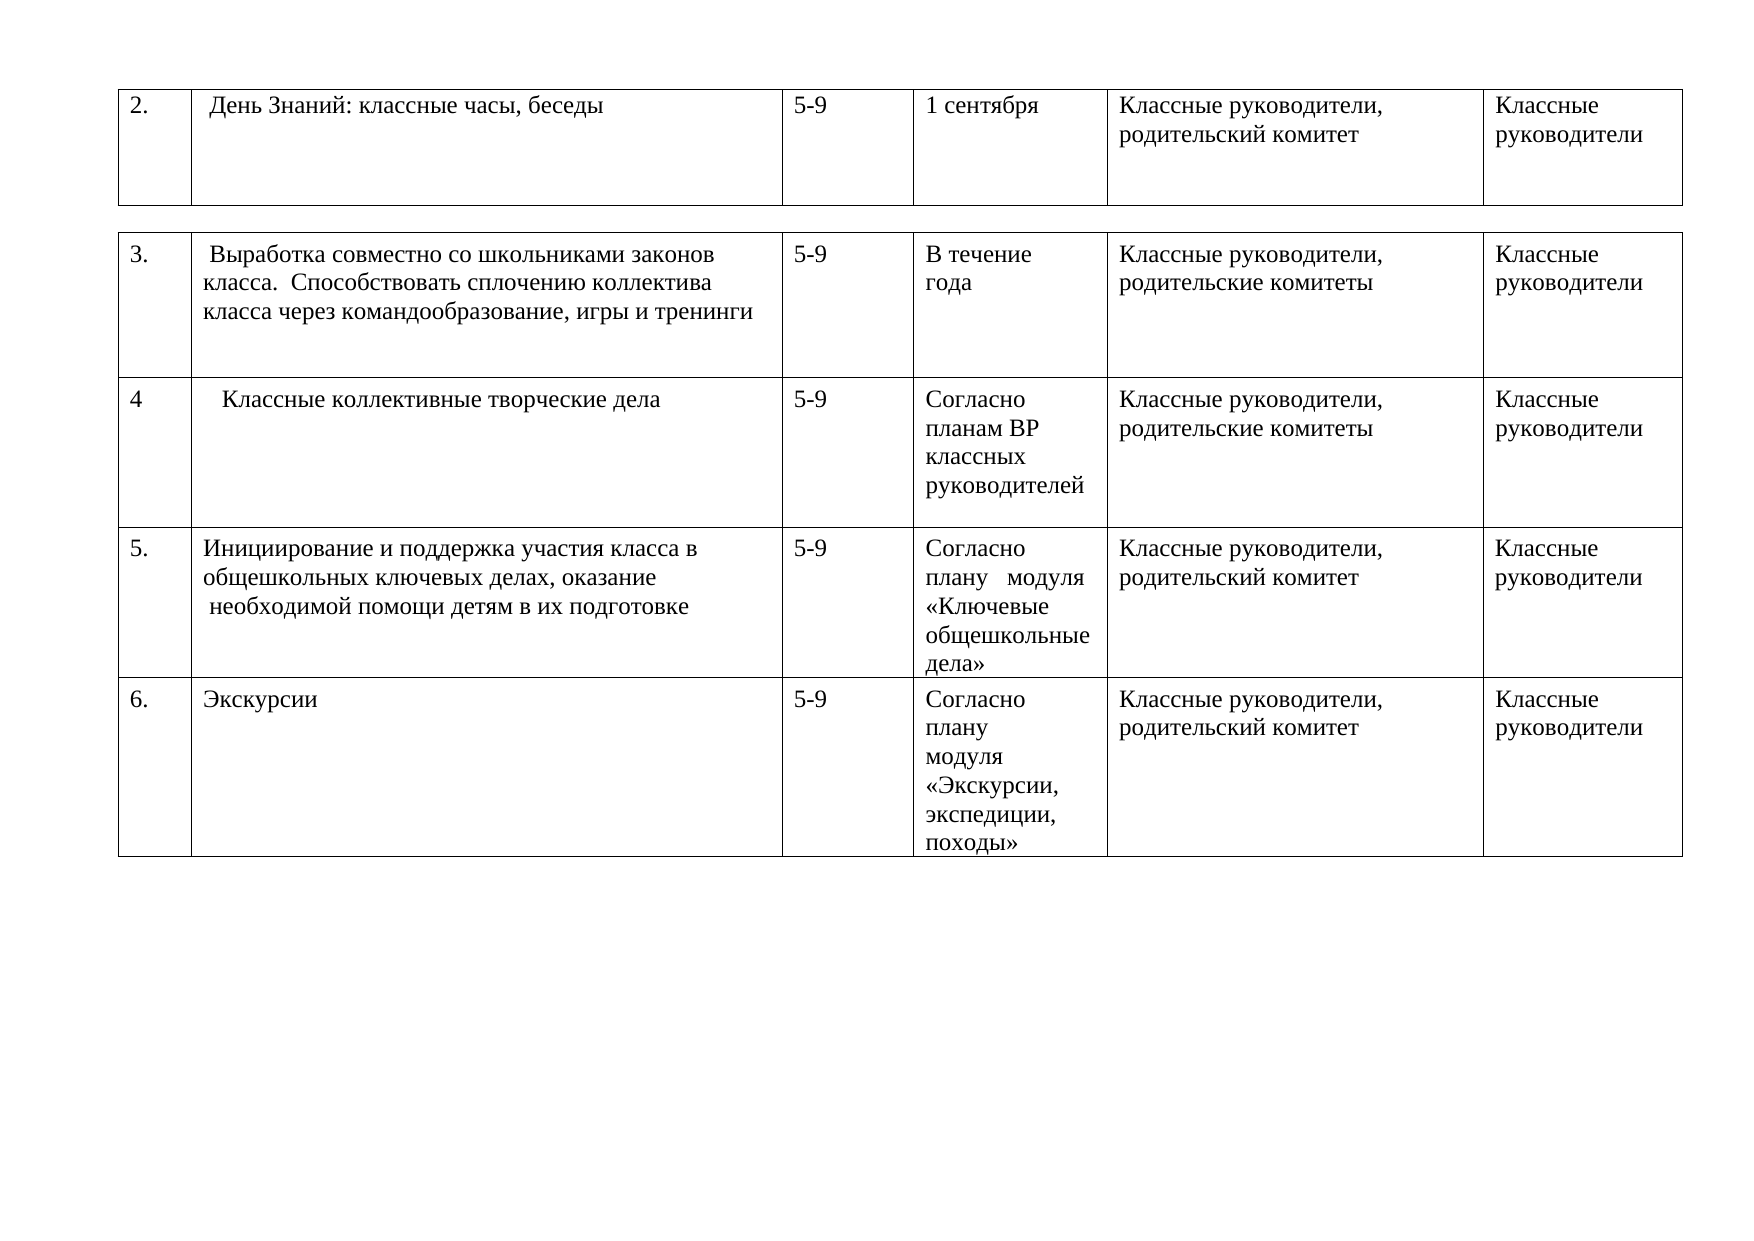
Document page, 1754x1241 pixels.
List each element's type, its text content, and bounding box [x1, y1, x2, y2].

table_cell 1 сентября [914, 90, 1107, 205]
table_header 5-9 [783, 233, 913, 377]
table_cell Инициирование и поддержка участия класса в общешкольных ключевых делах, оказание необходимой помощи детям в их подготовке [192, 528, 782, 677]
table_header В течение года [914, 233, 1107, 377]
table_header Классные руководители, родительские комитеты [1108, 233, 1483, 377]
table_cell 5-9 [783, 678, 913, 856]
table_cell 5. [119, 528, 191, 677]
table_cell 6. [119, 678, 191, 856]
table_cell Классные коллективные творческие дела [192, 378, 782, 527]
table_cell Классные руководители [1484, 378, 1682, 527]
table_cell День Знаний: классные часы, беседы [192, 90, 782, 205]
table_cell Экскурсии [192, 678, 782, 856]
table_cell 5-9 [783, 528, 913, 677]
table_cell Согласно плану модуля «Ключевые общешкольные дела» [914, 528, 1107, 677]
table_cell 2. [119, 90, 191, 205]
table_cell 5-9 [783, 378, 913, 527]
table_cell Классные руководители [1484, 678, 1682, 856]
table_cell Классные руководители, родительский комитет [1108, 528, 1483, 677]
table_cell Согласно планам ВР классных руководителей [914, 378, 1107, 527]
table_header Выработка совместно со школьниками законов класса. Способствовать сплочению коллектива класса через командообразование, игры и тренинги [192, 233, 782, 377]
table_cell Согласно плану модуля «Экскурсии, экспедиции, походы» [914, 678, 1107, 856]
table_header Классные руководители [1484, 233, 1682, 377]
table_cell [1108, 90, 1483, 205]
table_cell Классные руководители, родительский комитет [1108, 678, 1483, 856]
table_header 3. [119, 233, 191, 377]
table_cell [1484, 90, 1682, 205]
table_cell Классные руководители [1484, 528, 1682, 677]
table_cell 5-9 [783, 90, 913, 205]
table_cell Классные руководители, родительские комитеты [1108, 378, 1483, 527]
table_cell 4 [119, 378, 191, 527]
